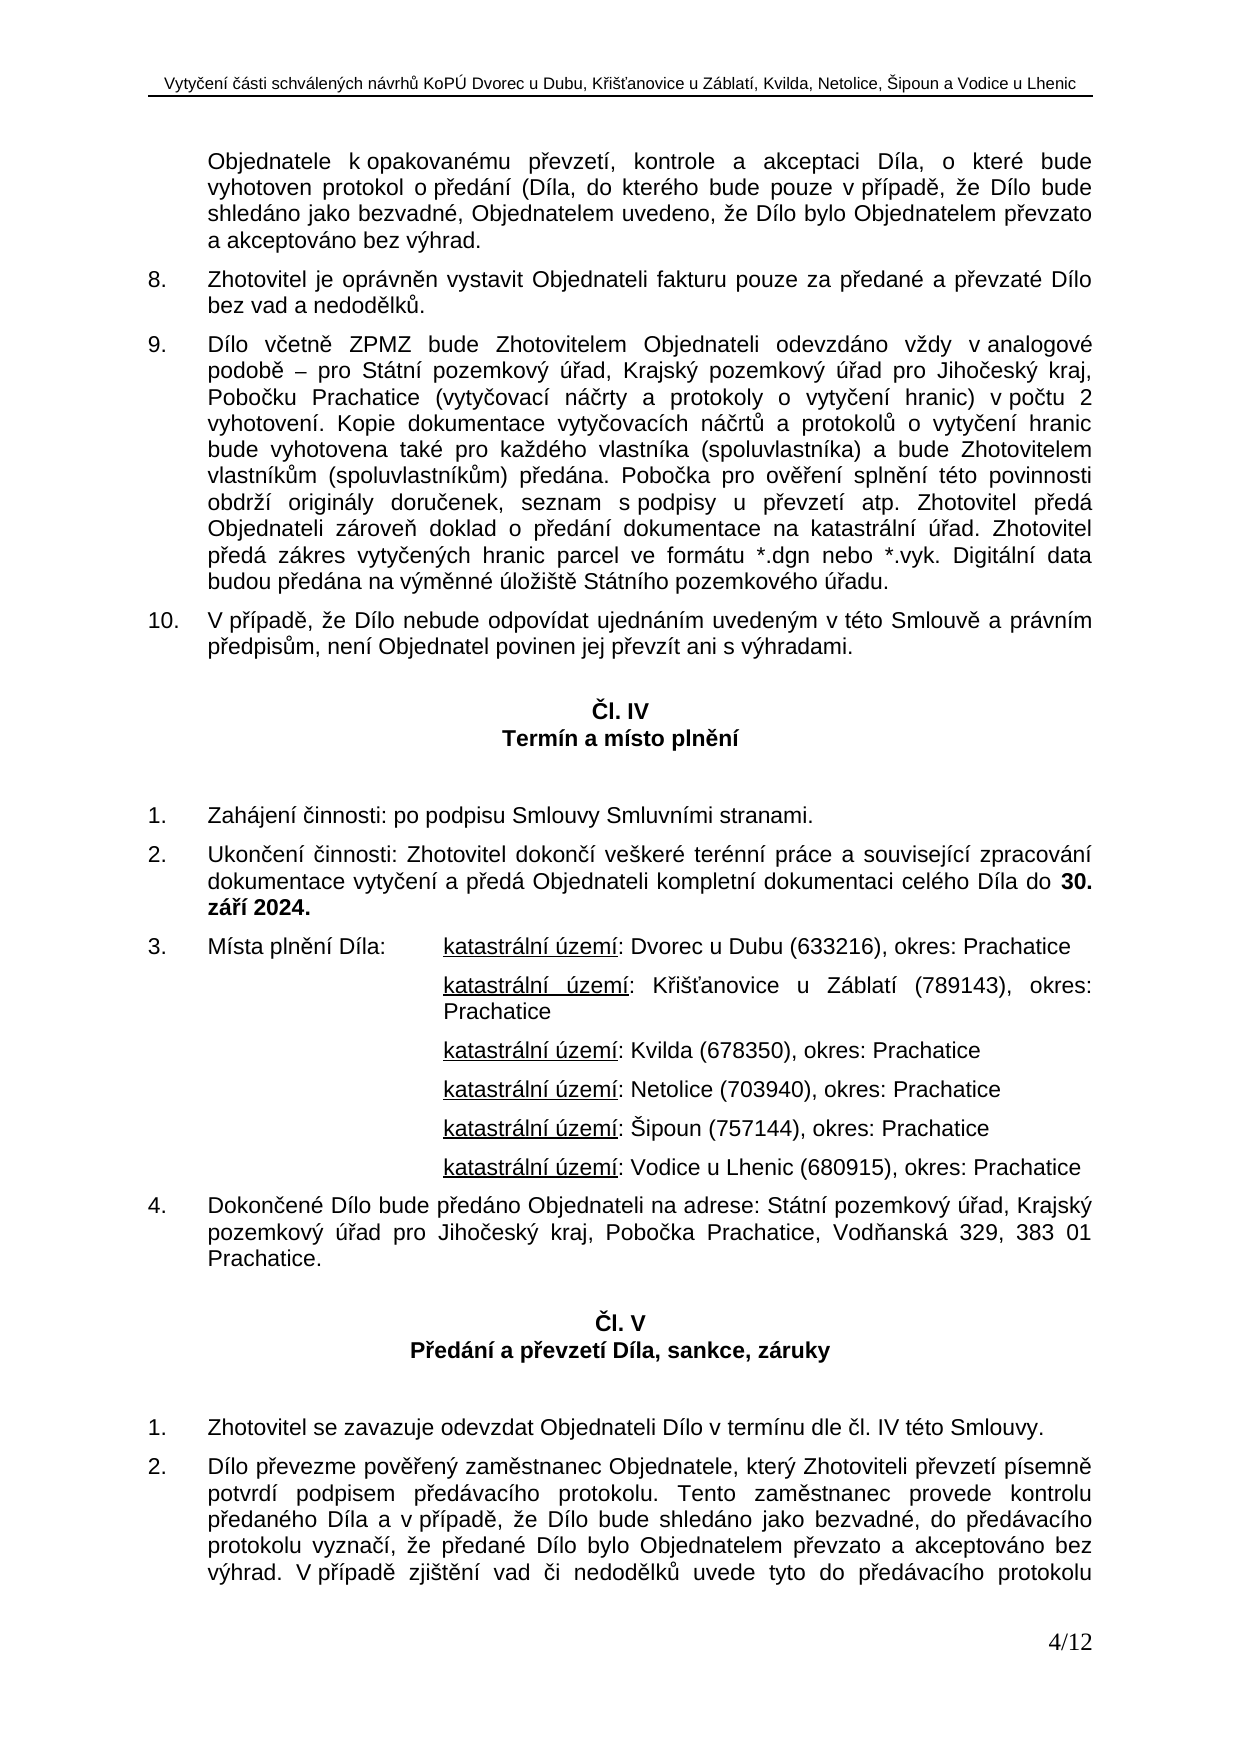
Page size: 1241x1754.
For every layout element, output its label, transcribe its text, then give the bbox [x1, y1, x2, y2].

list Místa plnění Díla: katastrální území: Dvorec u Dubu (633216), okres: Prachatice [148, 933, 1093, 959]
text katastrální území: Šipoun (757144), okres: Prachatice [443, 1114, 1093, 1141]
list V případě, že Dílo nebude odpovídat ujednáním uvedeným v této Smlouvě a právním předpisům, není Objednatel povinen jej převzít ani s výhradami. [148, 607, 1093, 659]
list Dílo včetně ZPMZ bude Zhotovitelem Objednateli odevzdáno vždy v analogové podobě – pro Státní pozemkový úřad, Krajský pozemkový úřad pro Jihočeský kraj, Pobočku Prachatice (vytyčovací náčrty a protokoly o vytyčení hranic) v počtu 2 vyhotovení. Kopie dokumentace vytyčovacích náčrtů a protokolů o vytyčení hranic bude vyhotovena také pro každého vlastníka (spoluvlastníka) a bude Zhotovitelem vlastníkům (spoluvlastníkům) předána. Pobočka pro ověření splnění této povinnosti obdrží originály doručenek, seznam s podpisy u převzetí atp. Zhotovitel předá Objednateli zároveň doklad o předání dokumentace na katastrální úřad. Zhotovitel předá zákres vytyčených hranic parcel ve formátu *.dgn nebo *.vyk. Digitální data budou předána na výměnné úložiště Státního pozemkového úřadu. [148, 331, 1093, 594]
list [148, 1453, 1093, 1585]
text katastrální území: Kvilda (678350), okres: Prachatice [443, 1037, 1093, 1063]
subtitle Předání a převzetí Díla, sankce, záruky [148, 1337, 1093, 1363]
subtitle Termín a místo plnění [148, 725, 1093, 751]
list Ukončení činnosti: Zhotovitel dokončí veškeré terénní práce a související zpracování dokumentace vytyčení a předá Objednateli kompletní dokumentaci celého Díla do 30. září 2024. [148, 841, 1093, 920]
list Dokončené Dílo bude předáno Objednateli na adrese: Státní pozemkový úřad, Krajský pozemkový úřad pro Jihočeský kraj, Pobočka Prachatice, Vodňanská 329, 383 01 Prachatice. [148, 1192, 1093, 1271]
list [148, 148, 1093, 253]
subtitle Čl. IV [148, 698, 1093, 725]
text katastrální území: Vodice u Lhenic (680915), okres: Prachatice [443, 1153, 1093, 1180]
subtitle Čl. V [148, 1310, 1093, 1337]
text katastrální území: Netolice (703940), okres: Prachatice [443, 1076, 1093, 1102]
text katastrální území: Křišťanovice u Záblatí (789143), okres: Prachatice [443, 972, 1093, 1024]
list Zhotovitel se zavazuje odevzdat Objednateli Dílo v termínu dle čl. IV této Smlouvy. [148, 1414, 1093, 1441]
list Zahájení činnosti: po podpisu Smlouvy Smluvními stranami. [148, 802, 1093, 829]
list Zhotovitel je oprávněn vystavit Objednateli fakturu pouze za předané a převzaté Dílo bez vad a nedodělků. [148, 266, 1093, 318]
